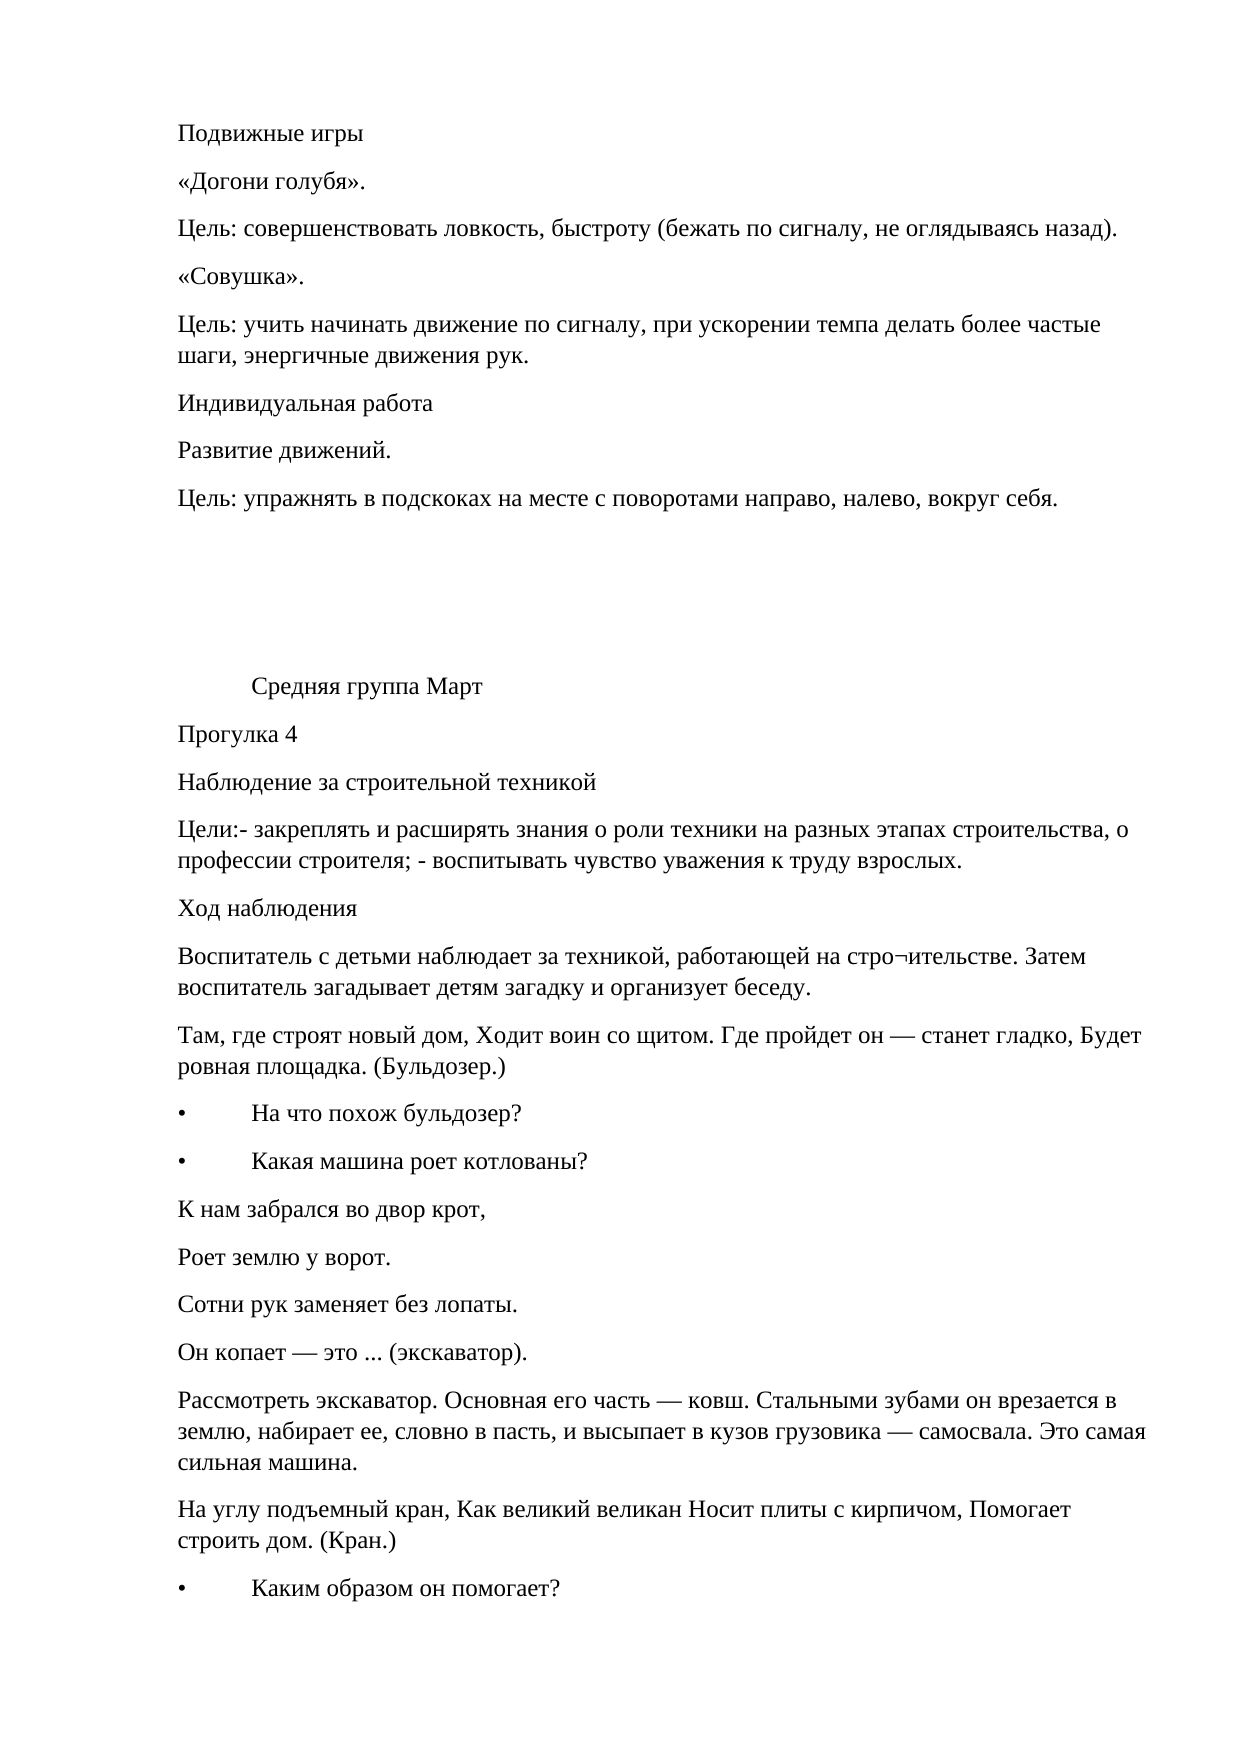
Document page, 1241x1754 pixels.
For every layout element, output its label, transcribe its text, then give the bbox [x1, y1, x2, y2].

text Индивидуальная работа [177, 388, 1152, 416]
text • Какая машина роет котлованы? [177, 1146, 1152, 1175]
text Ход наблюдения [177, 893, 1152, 922]
text Наблюдение за строительной техникой [177, 767, 1152, 796]
text «Догони голубя». [177, 166, 1152, 194]
text Сотни рук заменяет без лопаты. [177, 1289, 1152, 1318]
text Воспитатель с детьми наблюдает за техникой, работающей на стро¬ительстве. Затем воспитатель загадывает детям загадку и организует беседу. [177, 941, 1152, 1001]
text Средняя группа Март [177, 671, 1152, 700]
text Развитие движений. [177, 435, 1152, 464]
text Подвижные игры [177, 118, 1152, 147]
text Роет землю у ворот. [177, 1242, 1152, 1270]
text Цель: учить начинать движение по сигналу, при ускорении темпа делать более частые шаги, энергичные движения рук. [177, 309, 1152, 369]
text Он копает — это ... (экскаватор). [177, 1337, 1152, 1366]
text • Каким образом он помогает? [177, 1573, 1152, 1602]
text «Совушка». [177, 261, 1152, 290]
text Цель: совершенствовать ловкость, быстроту (бежать по сигналу, не оглядываясь назад). [177, 213, 1152, 242]
text На углу подъемный кран, Как великий великан Носит плиты с кирпичом, Помогает строить дом. (Кран.) [177, 1494, 1152, 1554]
text Прогулка 4 [177, 719, 1152, 748]
text Рассмотреть экскаватор. Основная его часть — ковш. Стальными зубами он врезается в землю, набирает ее, словно в пасть, и высыпает в кузов грузовика — самосвала. Это самая сильная машина. [177, 1385, 1152, 1476]
text К нам забрался во двор крот, [177, 1194, 1152, 1223]
text • На что похож бульдозер? [177, 1098, 1152, 1127]
text Цель: упражнять в подскоках на месте с поворотами направо, налево, вокруг себя. [177, 483, 1152, 512]
text Там, где строят новый дом, Ходит воин со щитом. Где пройдет он — станет гладко, Будет ровная площадка. (Бульдозер.) [177, 1020, 1152, 1079]
text Цели:- закреплять и расширять знания о роли техники на разных этапах строительства, о профессии строителя; - воспитывать чувство уважения к труду взрослых. [177, 814, 1152, 874]
